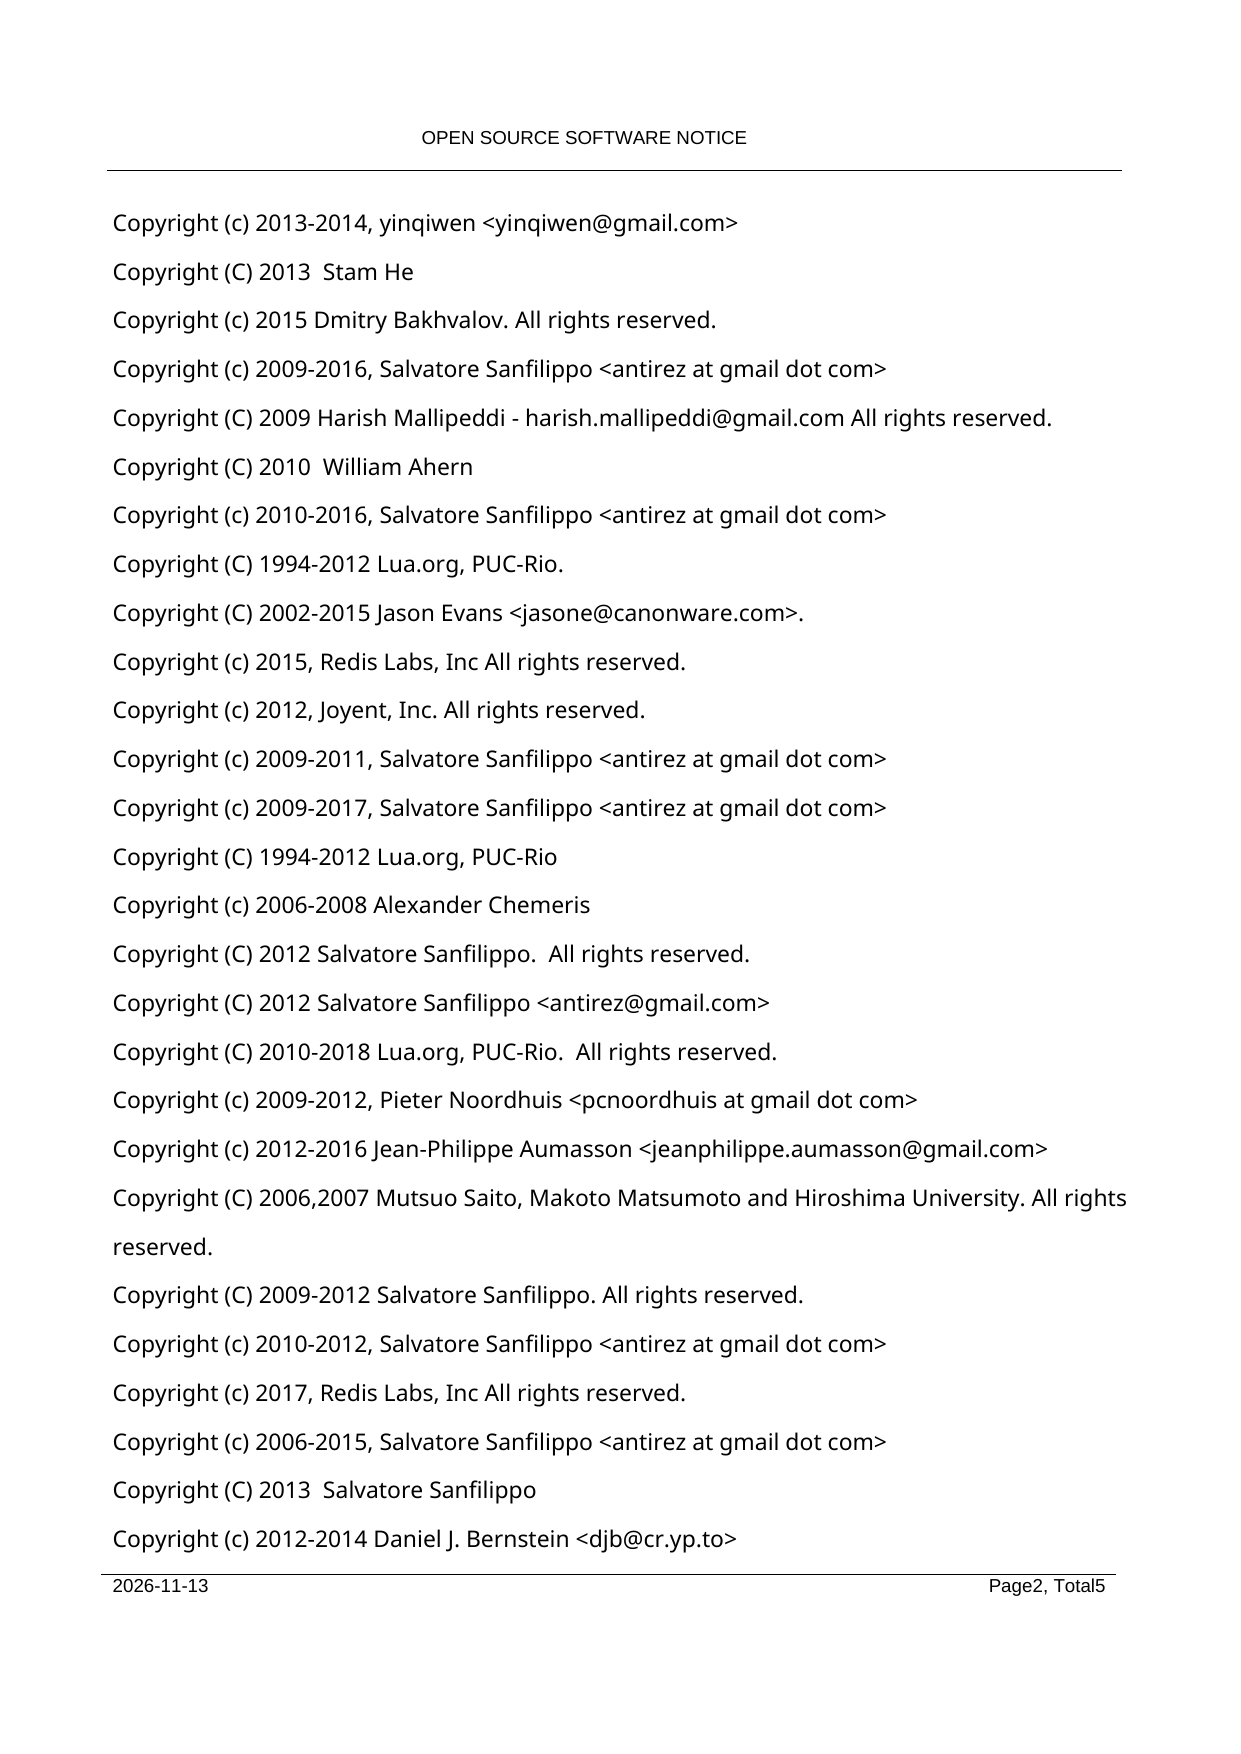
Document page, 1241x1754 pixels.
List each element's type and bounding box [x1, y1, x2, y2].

text [112, 206, 1128, 1555]
